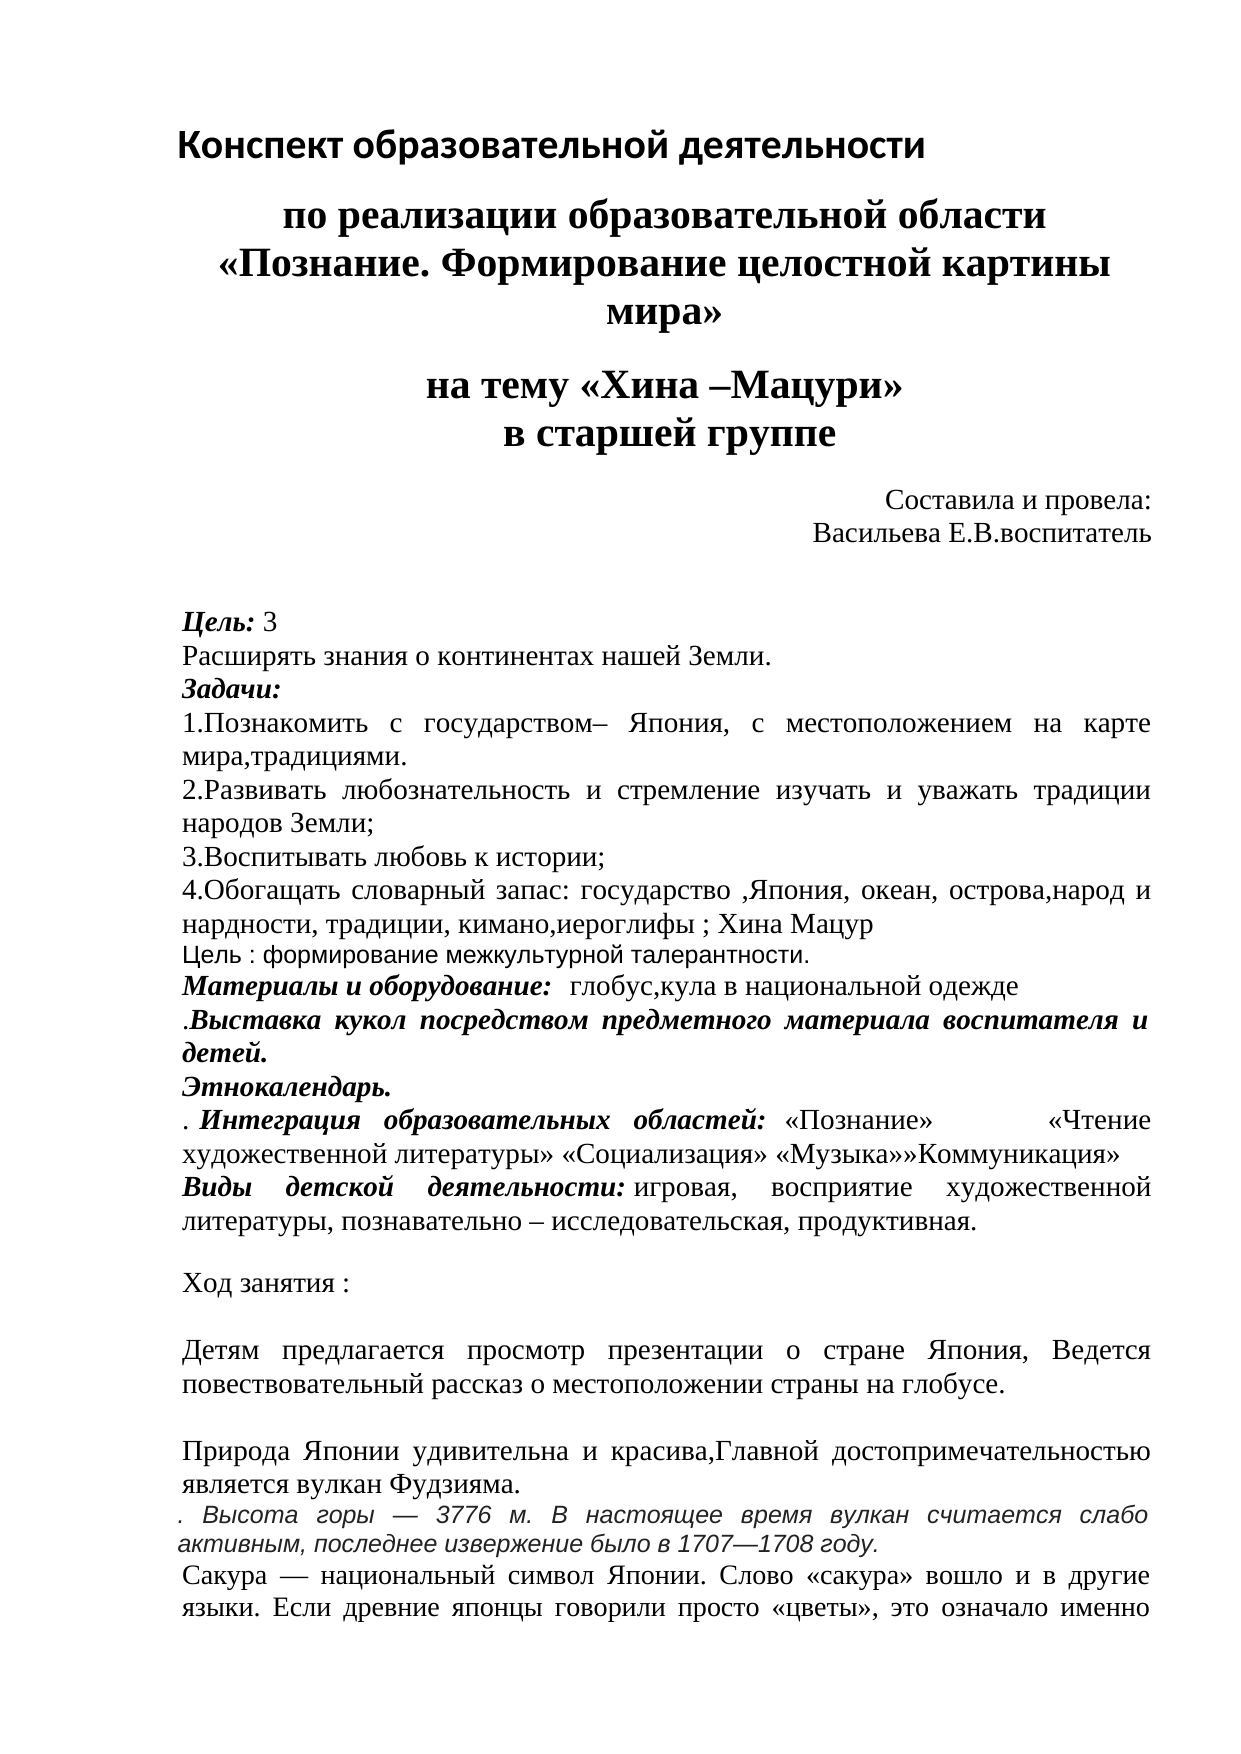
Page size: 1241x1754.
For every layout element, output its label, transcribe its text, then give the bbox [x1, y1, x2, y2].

text Расширять знания о континентах нашей Земли. [182, 638, 1152, 671]
text Васильева Е.В.воспитатель [177, 516, 1152, 549]
text Детям предлагается просмотр презентации о стране Япония, Ведется повествовательный рассказ о местоположении страны на глобусе. [182, 1332, 1152, 1399]
text 4.Обогащать словарный запас: государство ,Япония, океан, острова,народ и нардности, традиции, кимано,иероглифы ; Хина Мацур [182, 872, 1152, 939]
text Цель: 3 [182, 604, 1152, 638]
text Материалы и оборудование: глобус,кула в национальной одежде [182, 968, 1152, 1002]
text 2.Развивать любознательность и стремление изучать и уважать традиции народов Земли; [182, 772, 1152, 839]
text 1.Познакомить с государством– Япония, с местоположением на карте мира,традициями. [182, 705, 1152, 772]
text Цель : формирование межкультурной талерантности. [182, 939, 1152, 968]
text . Интеграция образовательных областей: «Познание» «Чтение художественной литературы» «Социализация» «Музыка»»Коммуникация» [182, 1102, 1152, 1169]
text Этнокалендарь. [182, 1069, 1152, 1102]
text Составила и провела: [177, 482, 1152, 516]
text Ход занятия : [182, 1265, 1152, 1299]
text 3.Воспитывать любовь к истории; [182, 839, 1152, 872]
text на тему «Хина –Мацури» [177, 360, 1152, 408]
text .Выставка кукол посредством предметного материала воспитателя и детей. [182, 1002, 1152, 1069]
text . Высота горы — 3776 м. В настоящее время вулкан считается слабо активным, последнее извержение было в 1707—1708 году. [881, 1500, 1152, 1558]
text Природа Японии удивительна и красива,Главной достопримечательностью является вулкан Фудзияма. [182, 1433, 1152, 1500]
text Виды детской деятельности: игровая, восприятие художественной литературы, познавательно – исследовательская, продуктивная. [182, 1169, 1152, 1237]
text Конспект образовательной деятельности [177, 118, 1152, 169]
text по реализации образовательной области «Познание. Формирование целостной картины мира» [177, 190, 1152, 333]
text Задачи: [182, 671, 1152, 705]
text в старшей группе [177, 408, 1152, 456]
